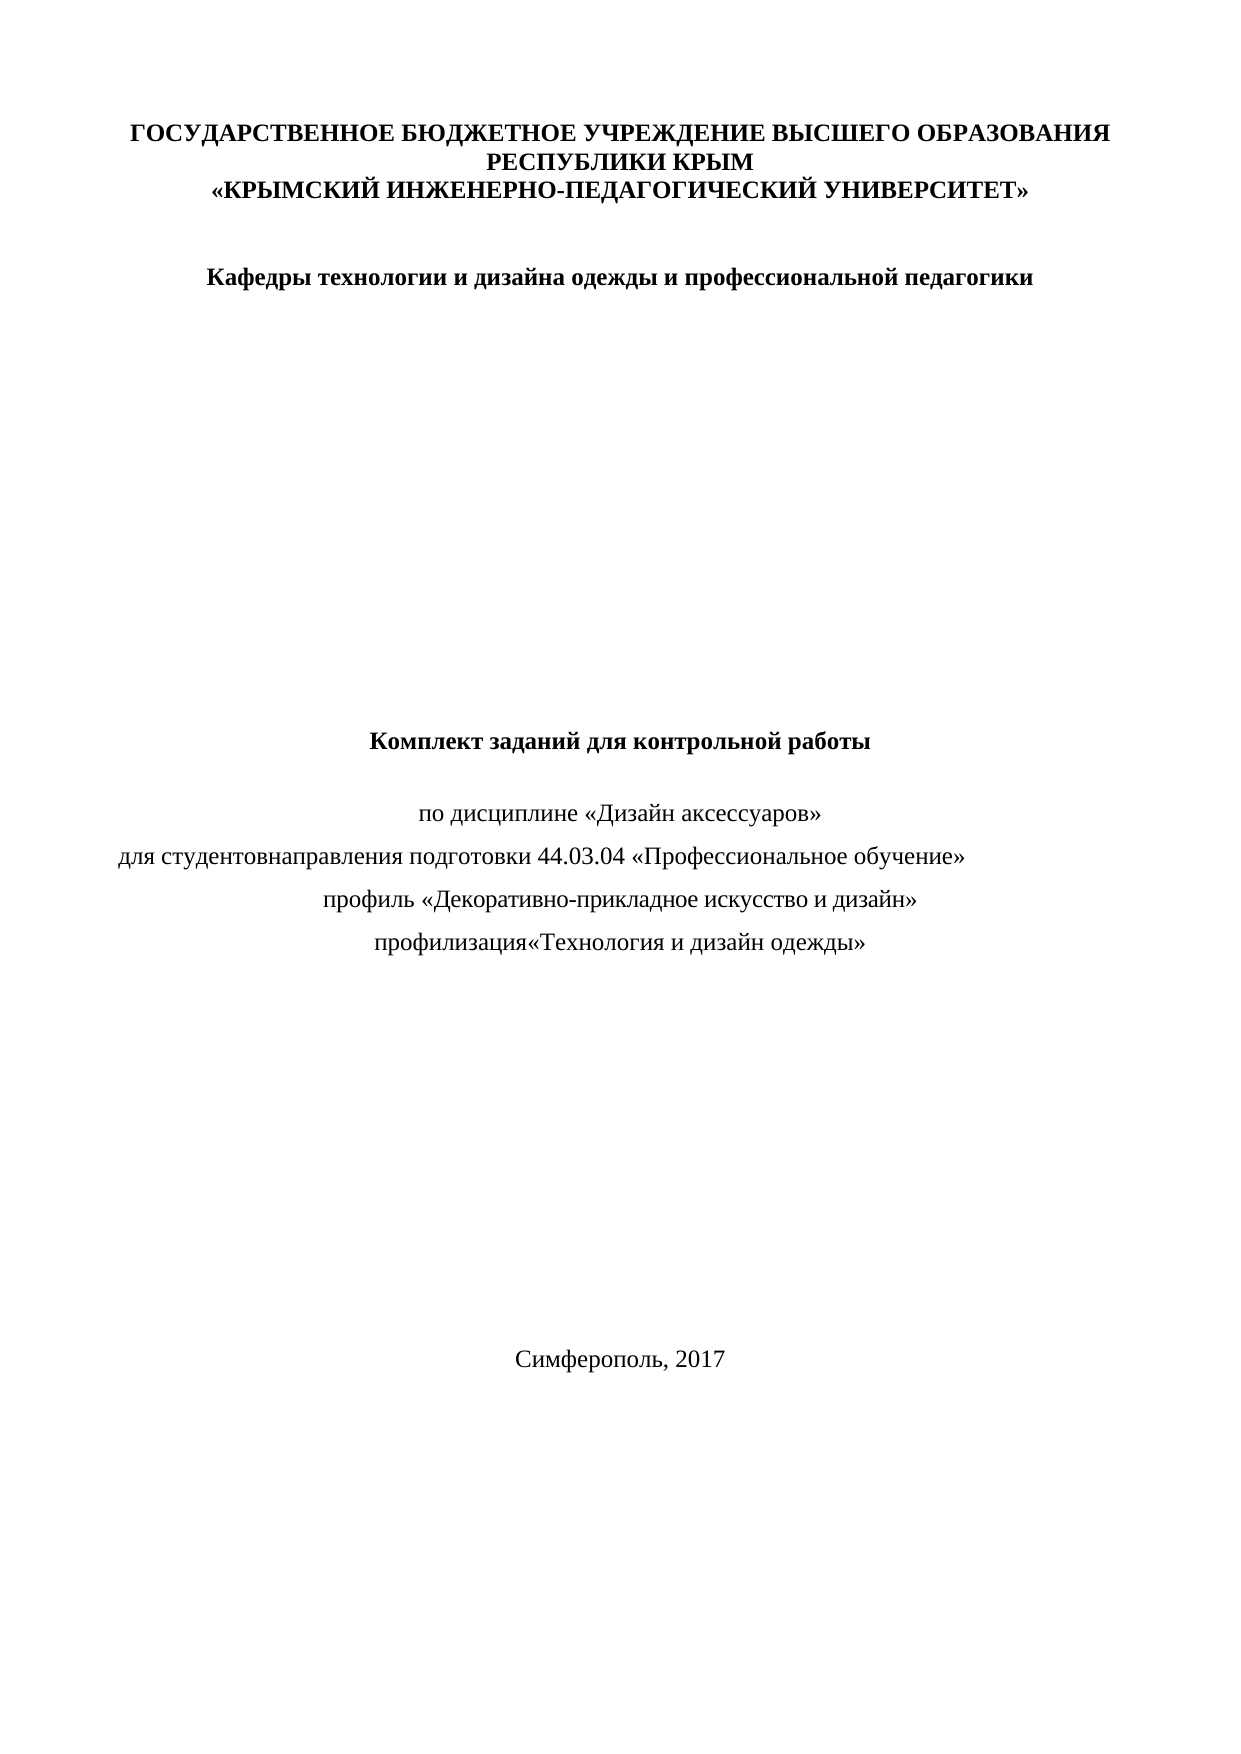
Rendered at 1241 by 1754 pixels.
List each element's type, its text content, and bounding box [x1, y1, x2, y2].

text Симферополь, 2017 [118, 1344, 1122, 1373]
text профиль «Декоративно-прикладное искусство и дизайн» [118, 884, 1122, 913]
text «КРЫМСКИЙ ИНЖЕНЕРНО-ПЕДАГОГИЧЕСКИЙ УНИВЕРСИТЕТ» [118, 176, 1122, 204]
text по дисциплине «Дизайн аксессуаров» [118, 798, 1122, 827]
text Кафедры технологии и дизайна одежды и профессиональной педагогики [118, 262, 1122, 291]
text ГОСУДАРСТВЕННОЕ БЮДЖЕТНОЕ УЧРЕЖДЕНИЕ ВЫСШЕГО ОБРАЗОВАНИЯ РЕСПУБЛИКИ КРЫМ [118, 118, 1122, 176]
text профилизация«Технология и дизайн одежды» [118, 927, 1122, 956]
text для студентовнаправления подготовки 44.03.04 «Профессиональное обучение» [118, 841, 1122, 870]
text Комплект заданий для контрольной работы [118, 726, 1122, 755]
